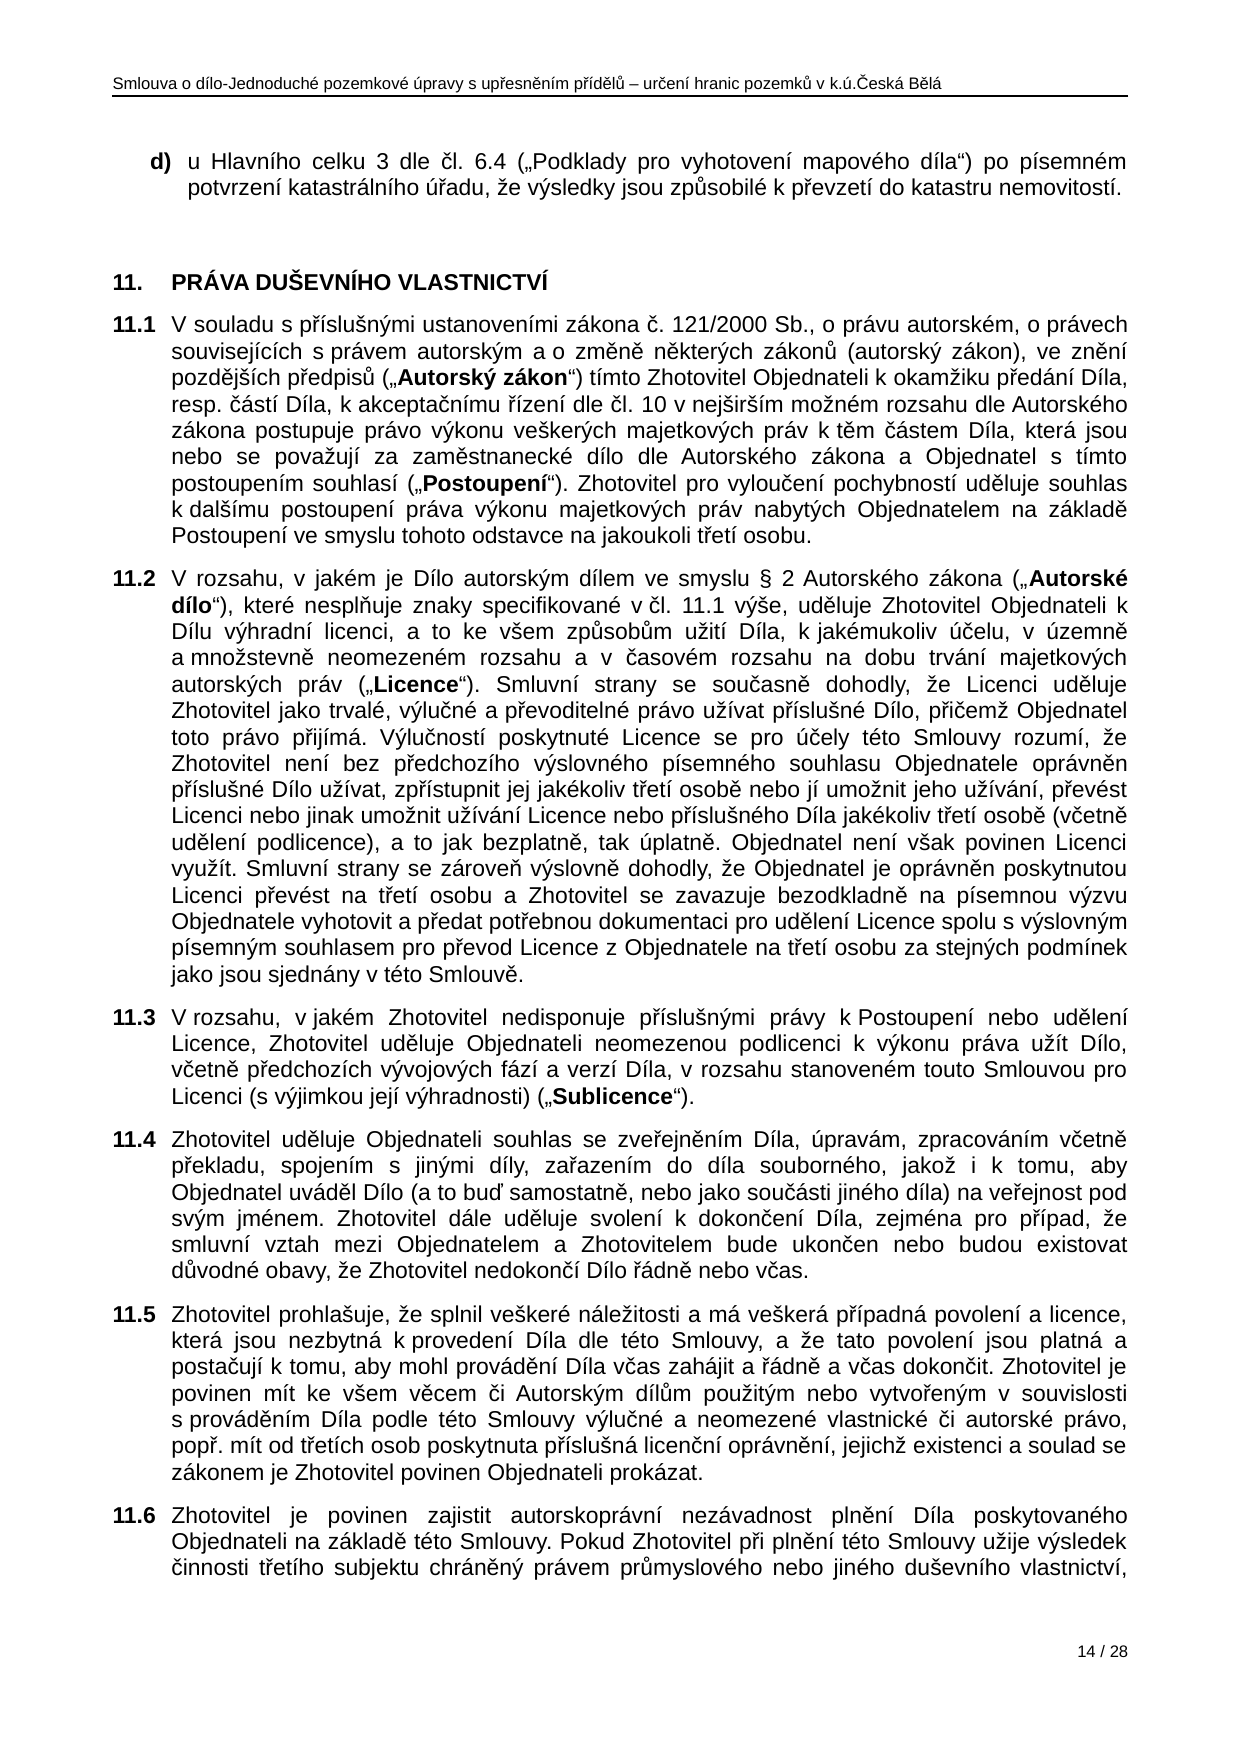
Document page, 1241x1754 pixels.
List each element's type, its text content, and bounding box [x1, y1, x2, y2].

text Zhotovitel prohlašuje, že splnil veškeré náležitosti a má veškerá případná povolení a licence, která jsou nezbytná k provedení Díla dle této Smlouvy, a že tato povolení jsou platná a postačují k tomu, aby mohl provádění Díla včas zahájit a řádně a včas dokončit. Zhotovitel je povinen mít ke všem věcem či Autorským dílům použitým nebo vytvořeným v souvislosti s prováděním Díla podle této Smlouvy výlučné a neomezené vlastnické či autorské právo, popř. mít od třetích osob poskytnuta příslušná licenční oprávnění, jejichž existenci a soulad se zákonem je Zhotovitel povinen Objednateli prokázat. [112, 1301, 1128, 1485]
text Práva duševního vlastnictví [112, 268, 1128, 295]
text V souladu s příslušnými ustanoveními zákona č. 121/2000 Sb., o právu autorském, o právech souvisejících s právem autorským a o změně některých zákonů (autorský zákon), ve znění pozdějších předpisů („Autorský zákon“) tímto Zhotovitel Objednateli k okamžiku předání Díla, resp. částí Díla, k akceptačnímu řízení dle čl. 10 v nejširším možném rozsahu dle Autorského zákona postupuje právo výkonu veškerých majetkových práv k těm částem Díla, která jsou nebo se považují za zaměstnanecké dílo dle Autorského zákona a Objednatel s tímto postoupením souhlasí („Postoupení“). Zhotovitel pro vyloučení pochybností uděluje souhlas k dalšímu postoupení práva výkonu majetkových práv nabytých Objednatelem na základě Postoupení ve smyslu tohoto odstavce na jakoukoli třetí osobu. [112, 311, 1128, 549]
text V rozsahu, v jakém Zhotovitel nedisponuje příslušnými právy k Postoupení nebo udělení Licence, Zhotovitel uděluje Objednateli neomezenou podlicenci k výkonu práva užít Dílo, včetně předchozích vývojových fází a verzí Díla, v rozsahu stanoveném touto Smlouvou pro Licenci (s výjimkou její výhradnosti) („Sublicence“). [112, 1004, 1128, 1109]
text Zhotovitel uděluje Objednateli souhlas se zveřejněním Díla, úpravám, zpracováním včetně překladu, spojením s jinými díly, zařazením do díla souborného, jakož i k tomu, aby Objednatel uváděl Dílo (a to buď samostatně, nebo jako součásti jiného díla) na veřejnost pod svým jménem. Zhotovitel dále uděluje svolení k dokončení Díla, zejména pro případ, že smluvní vztah mezi Objednatelem a Zhotovitelem bude ukončen nebo budou existovat důvodné obavy, že Zhotovitel nedokončí Dílo řádně nebo včas. [112, 1126, 1128, 1284]
list u Hlavního celku 3 dle čl. 6.4 („Podklady pro vyhotovení mapového díla“) po písemném potvrzení katastrálního úřadu, že výsledky jsou způsobilé k převzetí do katastru nemovitostí. [150, 148, 1128, 200]
text V rozsahu, v jakém je Dílo autorským dílem ve smyslu § 2 Autorského zákona („Autorské dílo“), které nesplňuje znaky specifikované v čl. 11.1 výše, uděluje Zhotovitel Objednateli k Dílu výhradní licenci, a to ke všem způsobům užití Díla, k jakémukoliv účelu, v územně a množstevně neomezeném rozsahu a v časovém rozsahu na dobu trvání majetkových autorských práv („Licence“). Smluvní strany se současně dohodly, že Licenci uděluje Zhotovitel jako trvalé, výlučné a převoditelné právo užívat příslušné Dílo, přičemž Objednatel toto právo přijímá. Výlučností poskytnuté Licence se pro účely této Smlouvy rozumí, že Zhotovitel není bez předchozího výslovného písemného souhlasu Objednatele oprávněn příslušné Dílo užívat, zpřístupnit jej jakékoliv třetí osobě nebo jí umožnit jeho užívání, převést Licenci nebo jinak umožnit užívání Licence nebo příslušného Díla jakékoliv třetí osobě (včetně udělení podlicence), a to jak bezplatně, tak úplatně. Objednatel není však povinen Licenci využít. Smluvní strany se zároveň výslovně dohodly, že Objednatel je oprávněn poskytnutou Licenci převést na třetí osobu a Zhotovitel se zavazuje bezodkladně na písemnou výzvu Objednatele vyhotovit a předat potřebnou dokumentaci pro udělení Licence spolu s výslovným písemným souhlasem pro převod Licence z Objednatele na třetí osobu za stejných podmínek jako jsou sjednány v této Smlouvě. [112, 565, 1128, 987]
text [112, 1502, 1128, 1581]
